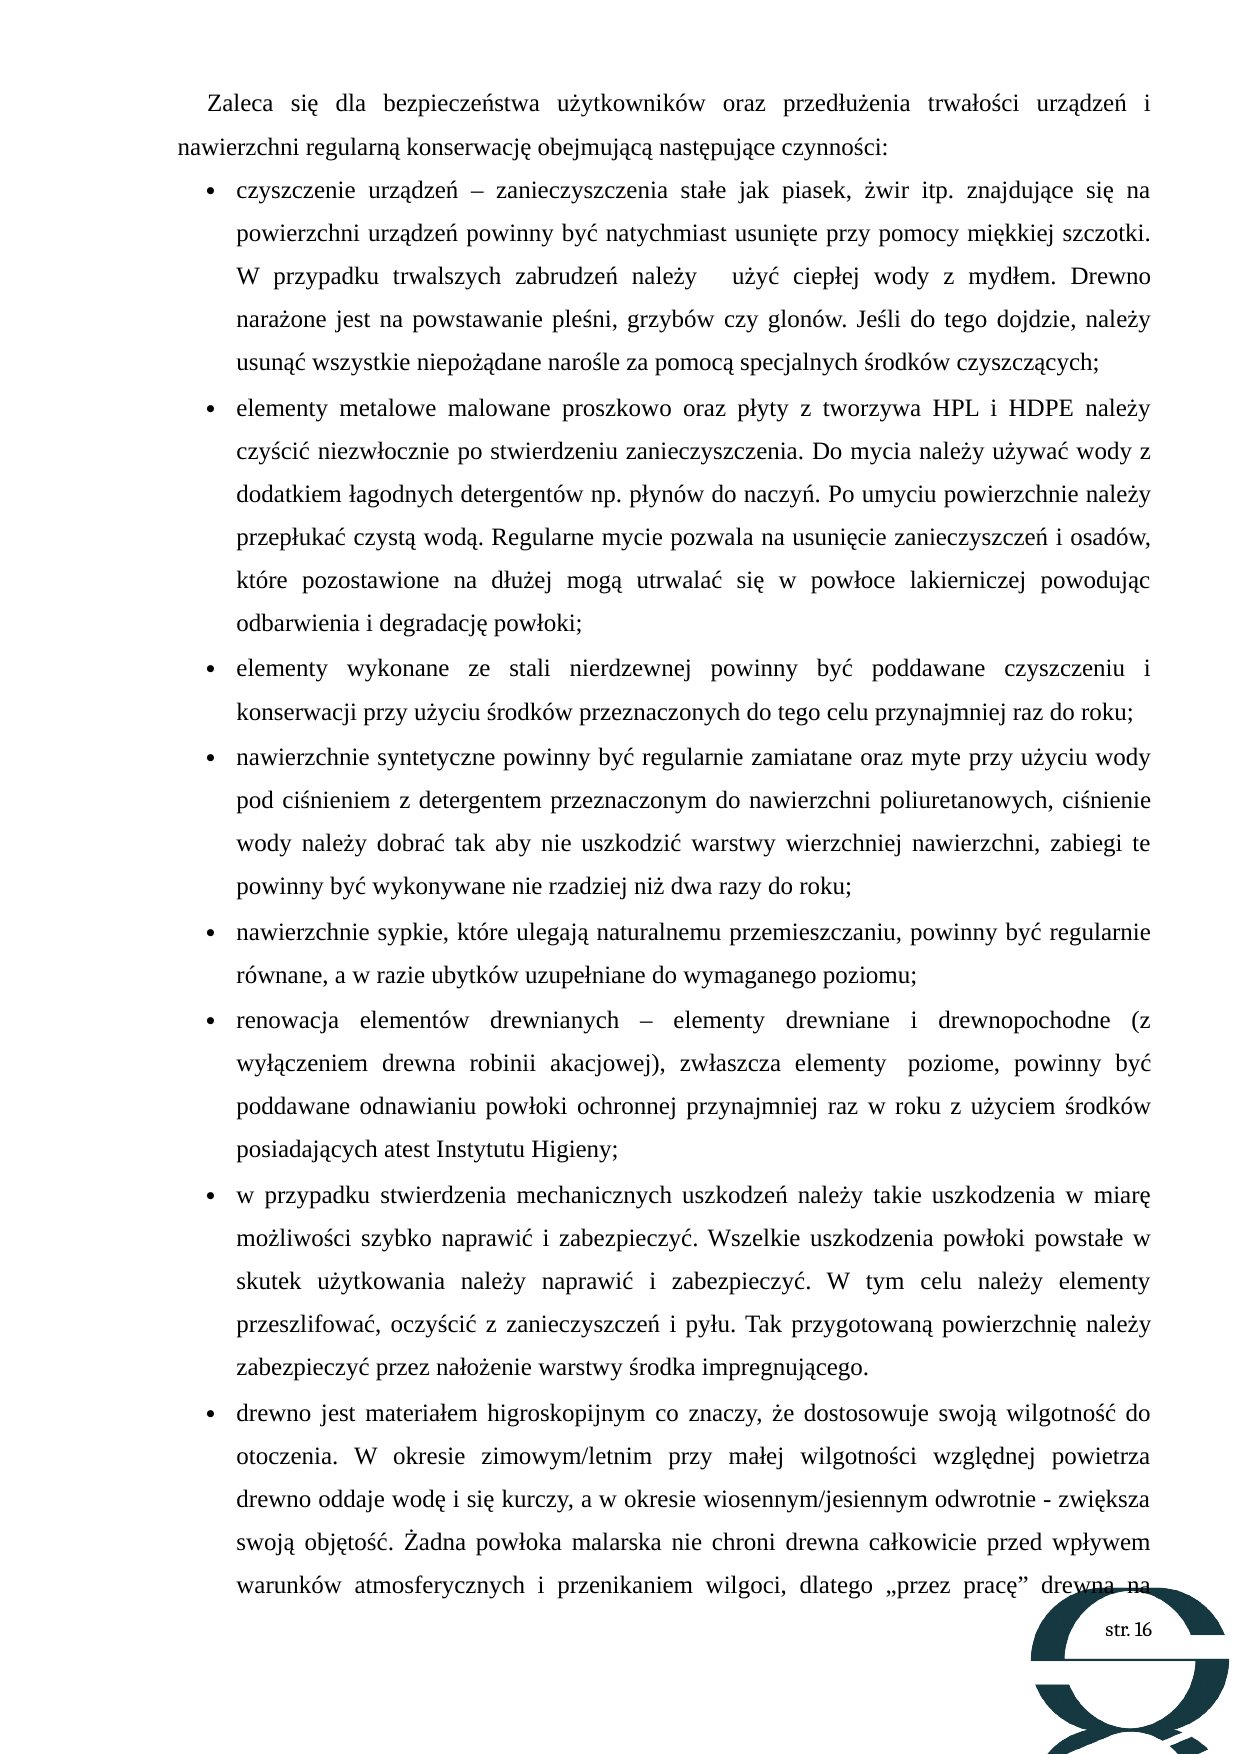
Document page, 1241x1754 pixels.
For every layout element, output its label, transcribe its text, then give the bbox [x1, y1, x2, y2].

text Zaleca się dla bezpieczeństwa użytkowników oraz przedłużenia trwałości urządzeń i nawierzchni regularną konserwację obejmującą następujące czynności: [177, 88, 1152, 160]
list nawierzchnie syntetyczne powinny być regularnie zamiatane oraz myte przy użyciu wody pod ciśnieniem z detergentem przeznaczonym do nawierzchni poliuretanowych, ciśnienie wody należy dobrać tak aby nie uszkodzić warstwy wierzchniej nawierzchni, zabiegi te powinny być wykonywane nie rzadziej niż dwa razy do roku; [207, 742, 1152, 900]
list renowacja elementów drewnianych – elementy drewniane i drewnopochodne (z wyłączeniem drewna robinii akacjowej), zwłaszcza elementy poziome, powinny być poddawane odnawianiu powłoki ochronnej przynajmniej raz w roku z użyciem środków posiadających atest Instytutu Higieny; [207, 1005, 1152, 1163]
list elementy metalowe malowane proszkowo oraz płyty z tworzywa HPL i HDPE należy czyścić niezwłocznie po stwierdzeniu zanieczyszczenia. Do mycia należy używać wody z dodatkiem łagodnych detergentów np. płynów do naczyń. Po umyciu powierzchnie należy przepłukać czystą wodą. Regularne mycie pozwala na usunięcie zanieczyszczeń i osadów, które pozostawione na dłużej mogą utrwalać się w powłoce lakierniczej powodując odbarwienia i degradację powłoki; [207, 393, 1152, 637]
picture [1012, 1569, 1241, 1754]
list czyszczenie urządzeń – zanieczyszczenia stałe jak piasek, żwir itp. znajdujące się na powierzchni urządzeń powinny być natychmiast usunięte przy pomocy miękkiej szczotki. W przypadku trwalszych zabrudzeń należy użyć ciepłej wody z mydłem. Drewno narażone jest na powstawanie pleśni, grzybów czy glonów. Jeśli do tego dojdzie, należy usunąć wszystkie niepożądane narośle za pomocą specjalnych środków czyszczących; [207, 175, 1152, 376]
list elementy wykonane ze stali nierdzewnej powinny być poddawane czyszczeniu i konserwacji przy użyciu środków przeznaczonych do tego celu przynajmniej raz do roku; [207, 653, 1152, 725]
list w przypadku stwierdzenia mechanicznych uszkodzeń należy takie uszkodzenia w miarę możliwości szybko naprawić i zabezpieczyć. Wszelkie uszkodzenia powłoki powstałe w skutek użytkowania należy naprawić i zabezpieczyć. W tym celu należy elementy przeszlifować, oczyścić z zanieczyszczeń i pyłu. Tak przygotowaną powierzchnię należy zabezpieczyć przez nałożenie warstwy środka impregnującego. [207, 1180, 1152, 1381]
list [207, 1398, 1152, 1599]
list nawierzchnie sypkie, które ulegają naturalnemu przemieszczaniu, powinny być regularnie równane, a w razie ubytków uzupełniane do wymaganego poziomu; [207, 917, 1152, 988]
